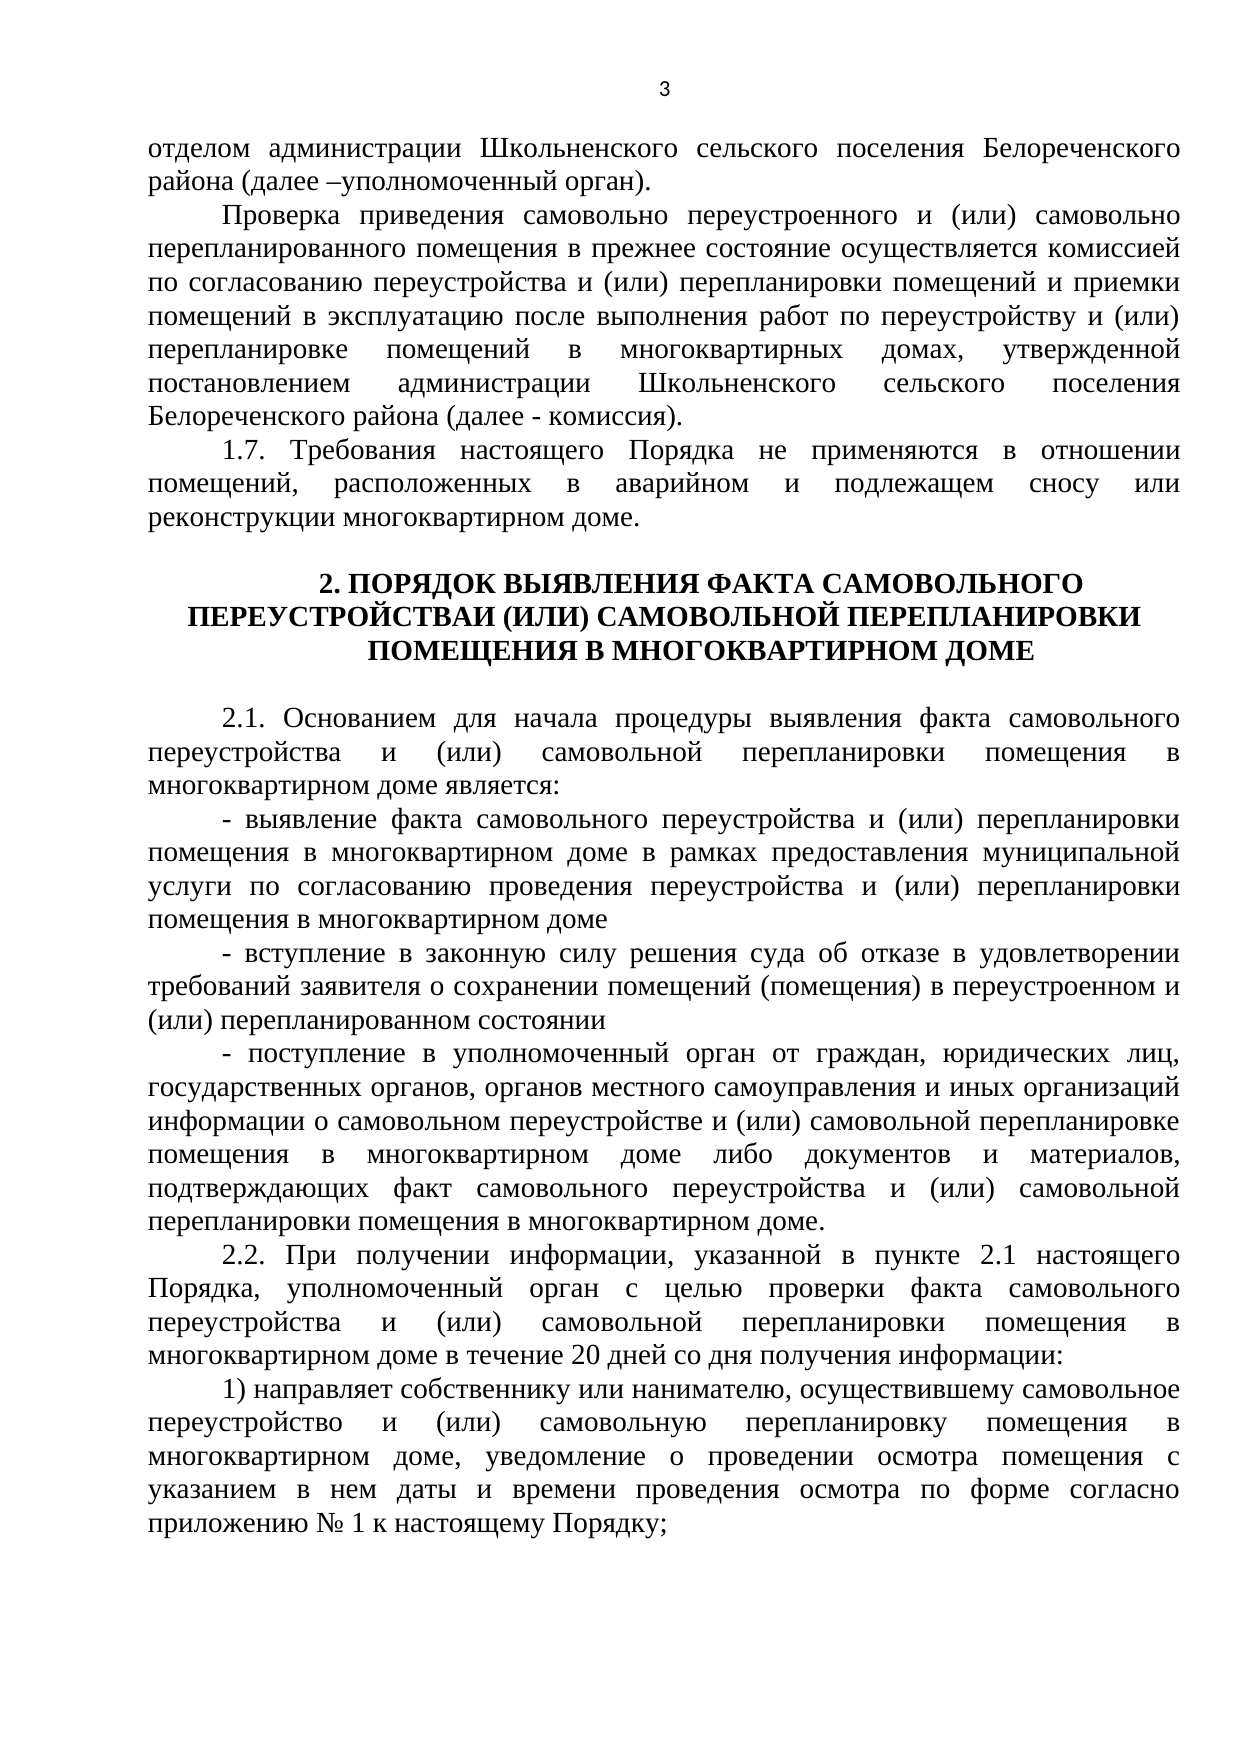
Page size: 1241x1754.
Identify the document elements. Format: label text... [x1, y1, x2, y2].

text - поступление в уполномоченный орган от граждан, юридических лиц, государственных органов, органов местного самоуправления и иных организаций информации о самовольном переустройстве и (или) самовольной перепланировке помещения в многоквартирном доме либо документов и материалов, подтверждающих факт самовольного переустройства и (или) самовольной перепланировки помещения в многоквартирном доме. [148, 1036, 1181, 1237]
text ПОМЕЩЕНИЯ В МНОГОКВАРТИРНОМ ДОМЕ [148, 633, 1181, 667]
text 1.7. Требования настоящего Порядка не применяются в отношении помещений, расположенных в аварийном и подлежащем сносу или реконструкции многоквартирном доме. [148, 432, 1181, 532]
text - вступление в законную силу решения суда об отказе в удовлетворении требований заявителя о сохранении помещений (помещения) в переустроенном и (или) перепланированном состоянии [148, 935, 1181, 1036]
text 2.2. При получении информации, указанной в пункте 2.1 настоящего Порядка, уполномоченный орган с целью проверки факта самовольного переустройства и (или) самовольной перепланировки помещения в многоквартирном доме в течение 20 дней со дня получения информации: [148, 1237, 1181, 1371]
text 1) направляет собственнику или нанимателю, осуществившему самовольное переустройство и (или) самовольную перепланировку помещения в многоквартирном доме, уведомление о проведении осмотра помещения с указанием в нем даты и времени проведения осмотра по форме согласно приложению № 1 к настоящему Порядку; [148, 1371, 1181, 1539]
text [148, 130, 1181, 197]
text - выявление факта самовольного переустройства и (или) перепланировки помещения в многоквартирном доме в рамках предоставления муниципальной услуги по согласованию проведения переустройства и (или) перепланировки помещения в многоквартирном доме [148, 801, 1181, 935]
text 2. ПОРЯДОК ВЫЯВЛЕНИЯ ФАКТА САМОВОЛЬНОГО ПЕРЕУСТРОЙСТВАИ (ИЛИ) САМОВОЛЬНОЙ ПЕРЕПЛАНИРОВКИ [148, 566, 1181, 633]
text Проверка приведения самовольно переустроенного и (или) самовольно перепланированного помещения в прежнее состояние осуществляется комиссией по согласованию переустройства и (или) перепланировки помещений и приемки помещений в эксплуатацию после выполнения работ по переустройству и (или) перепланировке помещений в многоквартирных домах, утвержденной постановлением администрации Школьненского сельского поселения Белореченского района (далее - комиссия). [148, 197, 1181, 432]
text 2.1. Основанием для начала процедуры выявления факта самовольного переустройства и (или) самовольной перепланировки помещения в многоквартирном доме является: [148, 700, 1181, 801]
